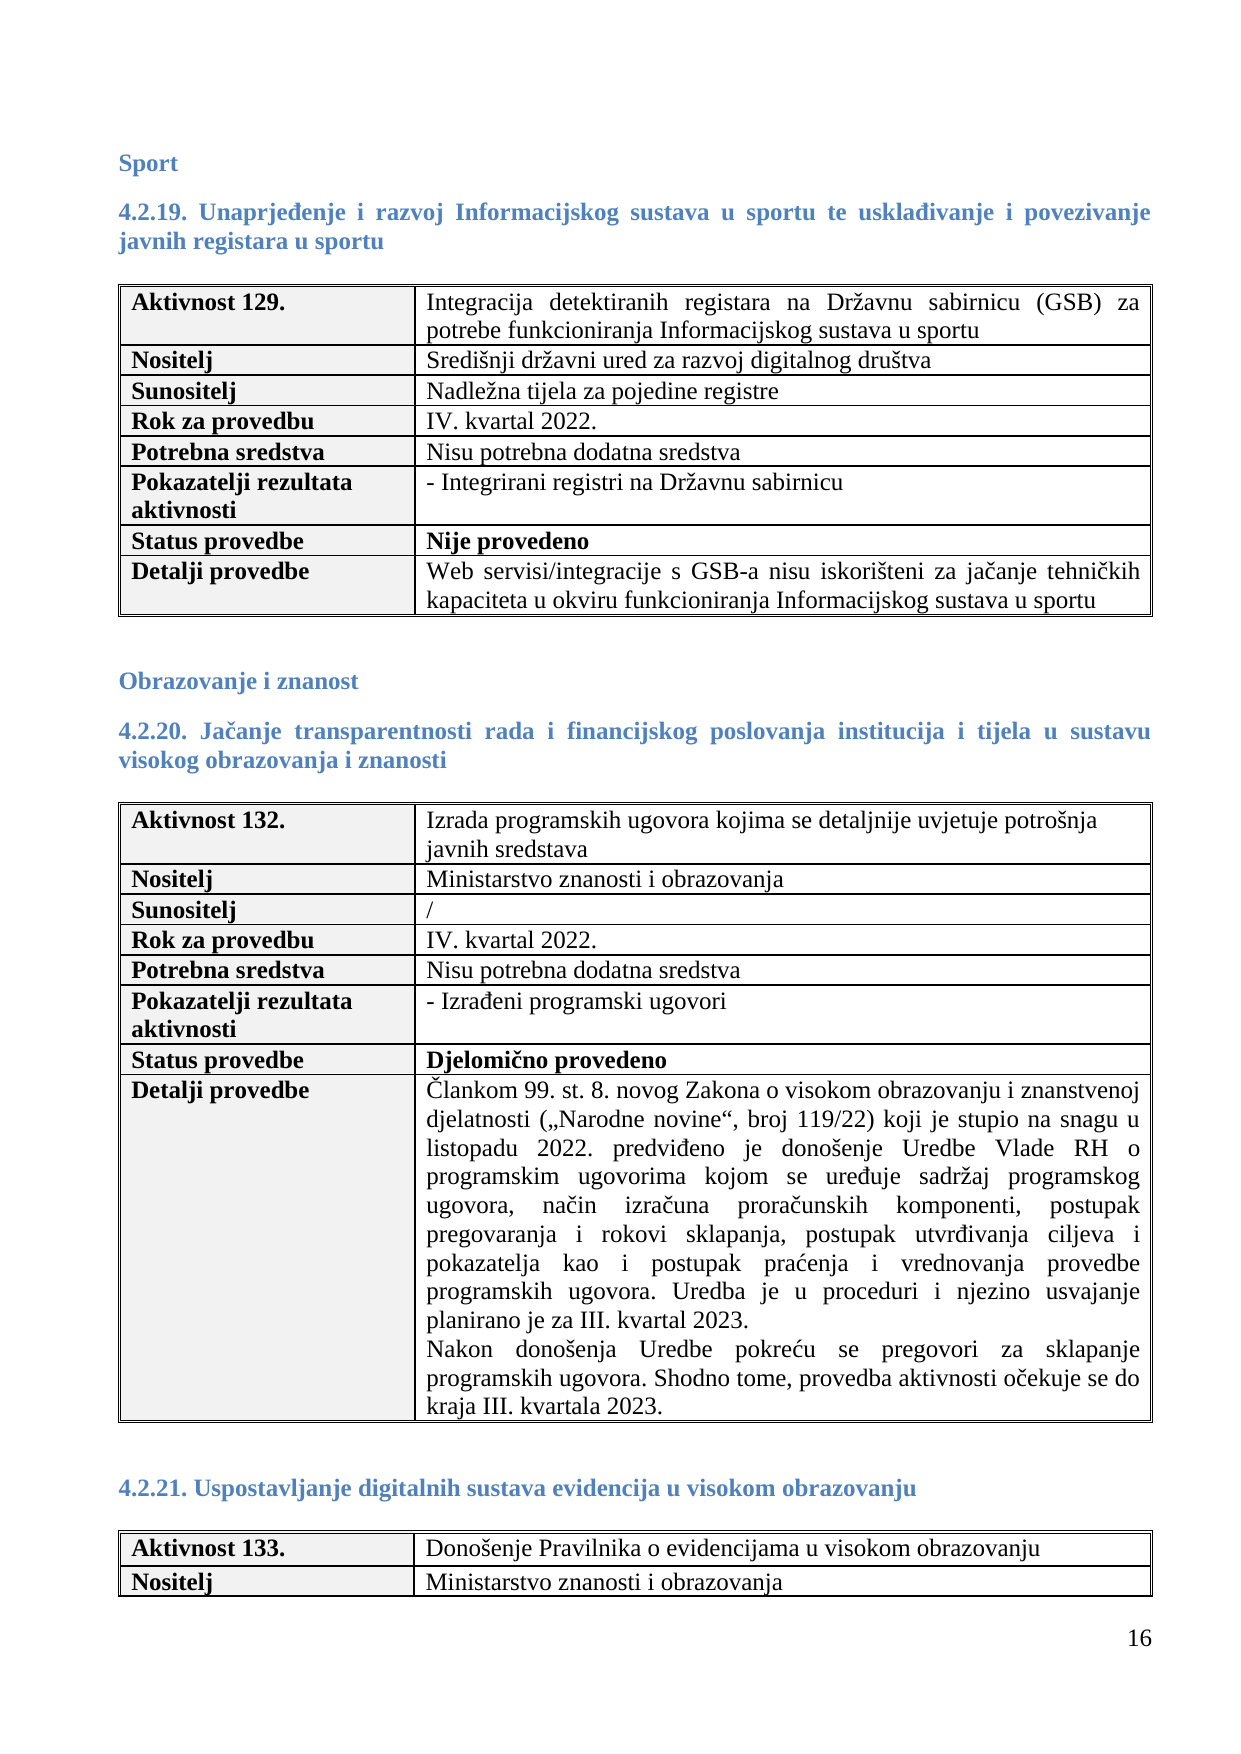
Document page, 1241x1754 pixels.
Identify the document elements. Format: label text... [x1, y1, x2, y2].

table_header Donošenje Pravilnika o evidencijama u visokom obrazovanju [415, 1534, 1150, 1565]
table_cell Detalji provedbe [121, 556, 414, 614]
table_cell Status provedbe [121, 1045, 414, 1073]
table_cell Pokazatelji rezultata aktivnosti [121, 986, 414, 1043]
subtitle Sport [118, 148, 1152, 176]
table_cell Nisu potrebna dodatna sredstva [416, 956, 1150, 984]
table_cell Nisu potrebna dodatna sredstva [416, 437, 1150, 465]
table_cell Web servisi/integracije s GSB-a nisu iskorišteni za jačanje tehničkih kapaciteta u okviru funkcioniranja Informacijskog sustava u sportu [416, 556, 1150, 614]
table_header Izrada programskih ugovora kojima se detaljnije uvjetuje potrošnja javnih sredstava [416, 805, 1150, 863]
subtitle 4.2.20. Jačanje transparentnosti rada i financijskog poslovanja institucija i tijela u sustavu visokog obrazovanja i znanosti [118, 716, 1152, 773]
table_cell Potrebna sredstva [121, 437, 414, 465]
table_cell Potrebna sredstva [121, 956, 414, 984]
table_cell Nadležna tijela za pojedine registre [416, 376, 1150, 405]
table_cell Nije provedeno [416, 526, 1150, 555]
table_cell Nositelj [121, 346, 414, 374]
subtitle 4.2.21. Uspostavljanje digitalnih sustava evidencija u visokom obrazovanju [118, 1473, 1152, 1502]
table_cell Djelomično provedeno [416, 1045, 1150, 1073]
table_header Aktivnost 132. [121, 805, 414, 863]
table_cell Sunositelj [121, 895, 414, 923]
table_cell Središnji državni ured za razvoj digitalnog društva [416, 346, 1150, 374]
table_cell Rok za provedbu [121, 925, 414, 954]
table_header Aktivnost 133. [121, 1534, 413, 1565]
table_cell Ministarstvo znanosti i obrazovanja [416, 865, 1150, 893]
subtitle 4.2.19. Unaprjeđenje i razvoj Informacijskog sustava u sportu te usklađivanje i povezivanje javnih registara u sportu [118, 197, 1152, 255]
table_cell Pokazatelji rezultata aktivnosti [121, 467, 414, 524]
table_cell IV. kvartal 2022. [416, 925, 1150, 954]
table_cell Nositelj [121, 865, 414, 893]
table_header Aktivnost 129. [121, 287, 414, 344]
table_cell - Integrirani registri na Državnu sabirnicu [416, 467, 1150, 524]
table_cell Detalji provedbe [121, 1075, 414, 1420]
table_cell - Izrađeni programski ugovori [416, 986, 1150, 1043]
table_cell IV. kvartal 2022. [416, 406, 1150, 435]
table_cell Status provedbe [121, 526, 414, 555]
table_cell / [416, 895, 1150, 923]
table_cell Sunositelj [121, 376, 414, 405]
subtitle Obrazovanje i znanost [118, 666, 1152, 695]
table_cell Ministarstvo znanosti i obrazovanja [415, 1567, 1150, 1595]
table_cell Člankom 99. st. 8. novog Zakona o visokom obrazovanju i znanstvenoj djelatnosti („Narodne novine“, broj 119/22) koji je stupio na snagu u listopadu 2022. predviđeno je donošenje Uredbe Vlade RH o programskim ugovorima kojom se uređuje sadržaj programskog ugovora, način izračuna proračunskih komponenti, postupak pregovaranja i rokovi sklapanja, postupak utvrđivanja ciljeva i pokazatelja kao i postupak praćenja i vrednovanja provedbe programskih ugovora. Uredba je u proceduri i njezino usvajanje planirano je za III. kvartal 2023. Nakon donošenja Uredbe pokreću se pregovori za sklapanje programskih ugovora. Shodno tome, provedba aktivnosti očekuje se do kraja III. kvartala 2023. [416, 1075, 1150, 1420]
table_header Integracija detektiranih registara na Državnu sabirnicu (GSB) za potrebe funkcioniranja Informacijskog sustava u sportu [416, 287, 1150, 344]
table_cell Rok za provedbu [121, 406, 414, 435]
table_cell Nositelj [121, 1567, 413, 1595]
